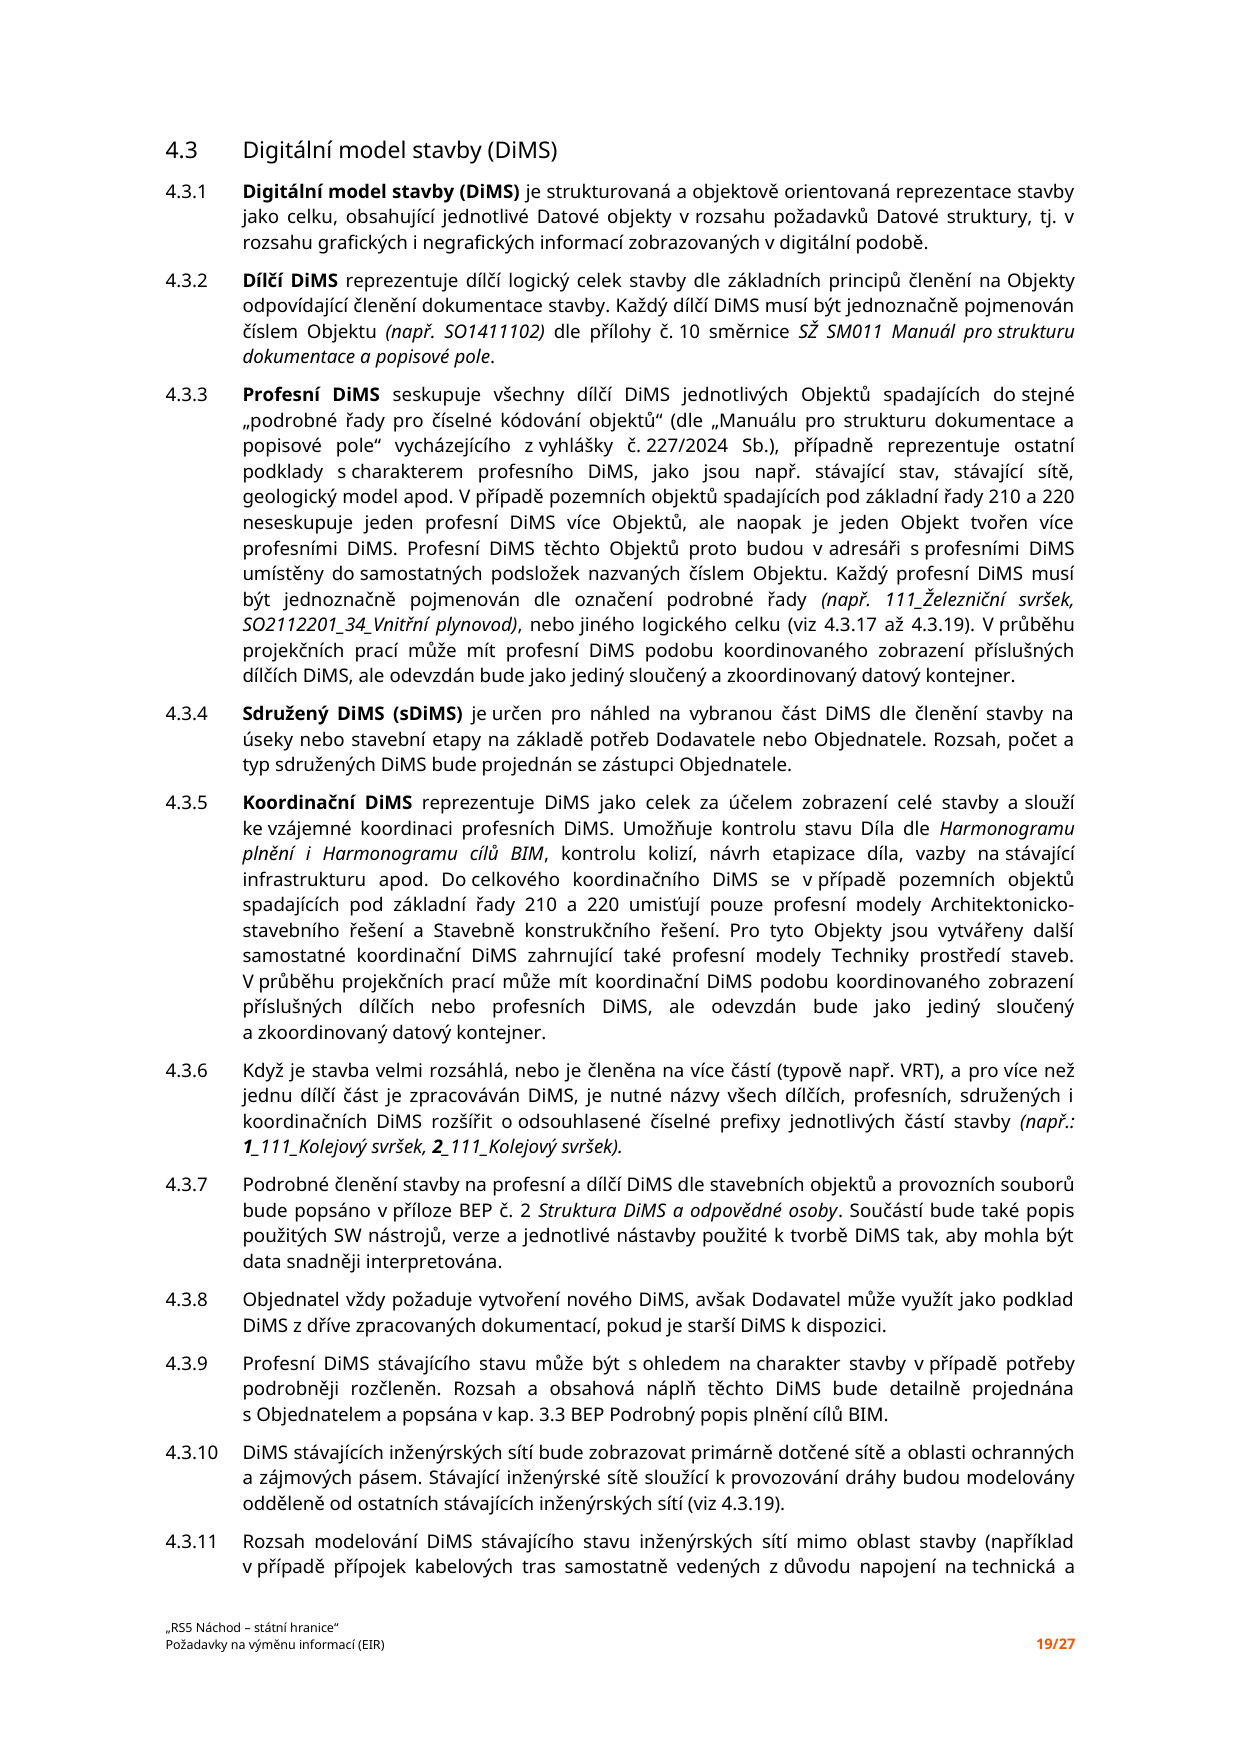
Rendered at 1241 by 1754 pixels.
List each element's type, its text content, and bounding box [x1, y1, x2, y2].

text Profesní DiMS seskupuje všechny dílčí DiMS jednotlivých Objektů spadajících do stejné „podrobné řady pro číselné kódování objektů“ (dle „Manuálu pro strukturu dokumentace a popisové pole“ vycházejícího z vyhlášky č. 227/2024 Sb.), případně reprezentuje ostatní podklady s charakterem profesního DiMS, jako jsou např. stávající stav, stávající sítě, geologický model apod. V případě pozemních objektů spadajících pod základní řady 210 a 220 neseskupuje jeden profesní DiMS více Objektů, ale naopak je jeden Objekt tvořen více profesními DiMS. Profesní DiMS těchto Objektů proto budou v adresáři s profesními DiMS umístěny do samostatných podsložek nazvaných číslem Objektu. Každý profesní DiMS musí být jednoznačně pojmenován dle označení podrobné řady (např. 111_Železniční svršek, SO2112201_34_Vnitřní plynovod), nebo jiného logického celku (viz 4.3.17 až 4.3.19). V průběhu projekčních prací může mít profesní DiMS podobu koordinovaného zobrazení příslušných dílčích DiMS, ale odevzdán bude jako jediný sloučený a zkoordinovaný datový kontejner. [165, 382, 1075, 688]
text Objednatel vždy požaduje vytvoření nového DiMS, avšak Dodavatel může využít jako podklad DiMS z dříve zpracovaných dokumentací, pokud je starší DiMS k dispozici. [165, 1286, 1075, 1337]
text DiMS stávajících inženýrských sítí bude zobrazovat primárně dotčené sítě a oblasti ochranných a zájmových pásem. Stávající inženýrské sítě sloužící k provozování dráhy budou modelovány odděleně od ostatních stávajících inženýrských sítí (viz 4.3.19). [165, 1439, 1075, 1516]
text Sdružený DiMS (sDiMS) je určen pro náhled na vybranou část DiMS dle členění stavby na úseky nebo stavební etapy na základě potřeb Dodavatele nebo Objednatele. Rozsah, počet a typ sdružených DiMS bude projednán se zástupci Objednatele. [165, 700, 1075, 777]
text Profesní DiMS stávajícího stavu může být s ohledem na charakter stavby v případě potřeby podrobněji rozčleněn. Rozsah a obsahová náplň těchto DiMS bude detailně projednána s Objednatelem a popsána v kap. 3.3 BEP Podrobný popis plnění cílů BIM. [165, 1350, 1075, 1426]
text Digitální model stavby (DiMS) [165, 134, 1075, 166]
text Digitální model stavby (DiMS) je strukturovaná a objektově orientovaná reprezentace stavby jako celku, obsahující jednotlivé Datové objekty v rozsahu požadavků Datové struktury, tj. v rozsahu grafických i negrafických informací zobrazovaných v digitální podobě. [165, 178, 1075, 254]
text Když je stavba velmi rozsáhlá, nebo je členěna na více částí (typově např. VRT), a pro více než jednu dílčí část je zpracováván DiMS, je nutné názvy všech dílčích, profesních, sdružených i koordinačních DiMS rozšířit o odsouhlasené číselné prefixy jednotlivých částí stavby (např.: 1_111_Kolejový svršek, 2_111_Kolejový svršek). [165, 1057, 1075, 1159]
text Koordinační DiMS reprezentuje DiMS jako celek za účelem zobrazení celé stavby a slouží ke vzájemné koordinaci profesních DiMS. Umožňuje kontrolu stavu Díla dle Harmonogramu plnění i Harmonogramu cílů BIM, kontrolu kolizí, návrh etapizace díla, vazby na stávající infrastrukturu apod. Do celkového koordinačního DiMS se v případě pozemních objektů spadajících pod základní řady 210 a 220 umisťují pouze profesní modely Architektonicko-stavebního řešení a Stavebně konstrukčního řešení. Pro tyto Objekty jsou vytvářeny další samostatné koordinační DiMS zahrnující také profesní modely Techniky prostředí staveb. V průběhu projekčních prací může mít koordinační DiMS podobu koordinovaného zobrazení příslušných dílčích nebo profesních DiMS, ale odevzdán bude jako jediný sloučený a zkoordinovaný datový kontejner. [165, 789, 1075, 1045]
text Dílčí DiMS reprezentuje dílčí logický celek stavby dle základních principů členění na Objekty odpovídající členění dokumentace stavby. Každý dílčí DiMS musí být jednoznačně pojmenován číslem Objektu (např. SO1411102) dle přílohy č. 10 směrnice SŽ SM011 Manuál pro strukturu dokumentace a popisové pole. [165, 267, 1075, 369]
text Podrobné členění stavby na profesní a dílčí DiMS dle stavebních objektů a provozních souborů bude popsáno v příloze BEP č. 2 Struktura DiMS a odpovědné osoby. Součástí bude také popis použitých SW nástrojů, verze a jednotlivé nástavby použité k tvorbě DiMS tak, aby mohla být data snadněji interpretována. [165, 1172, 1075, 1274]
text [165, 1528, 1075, 1579]
